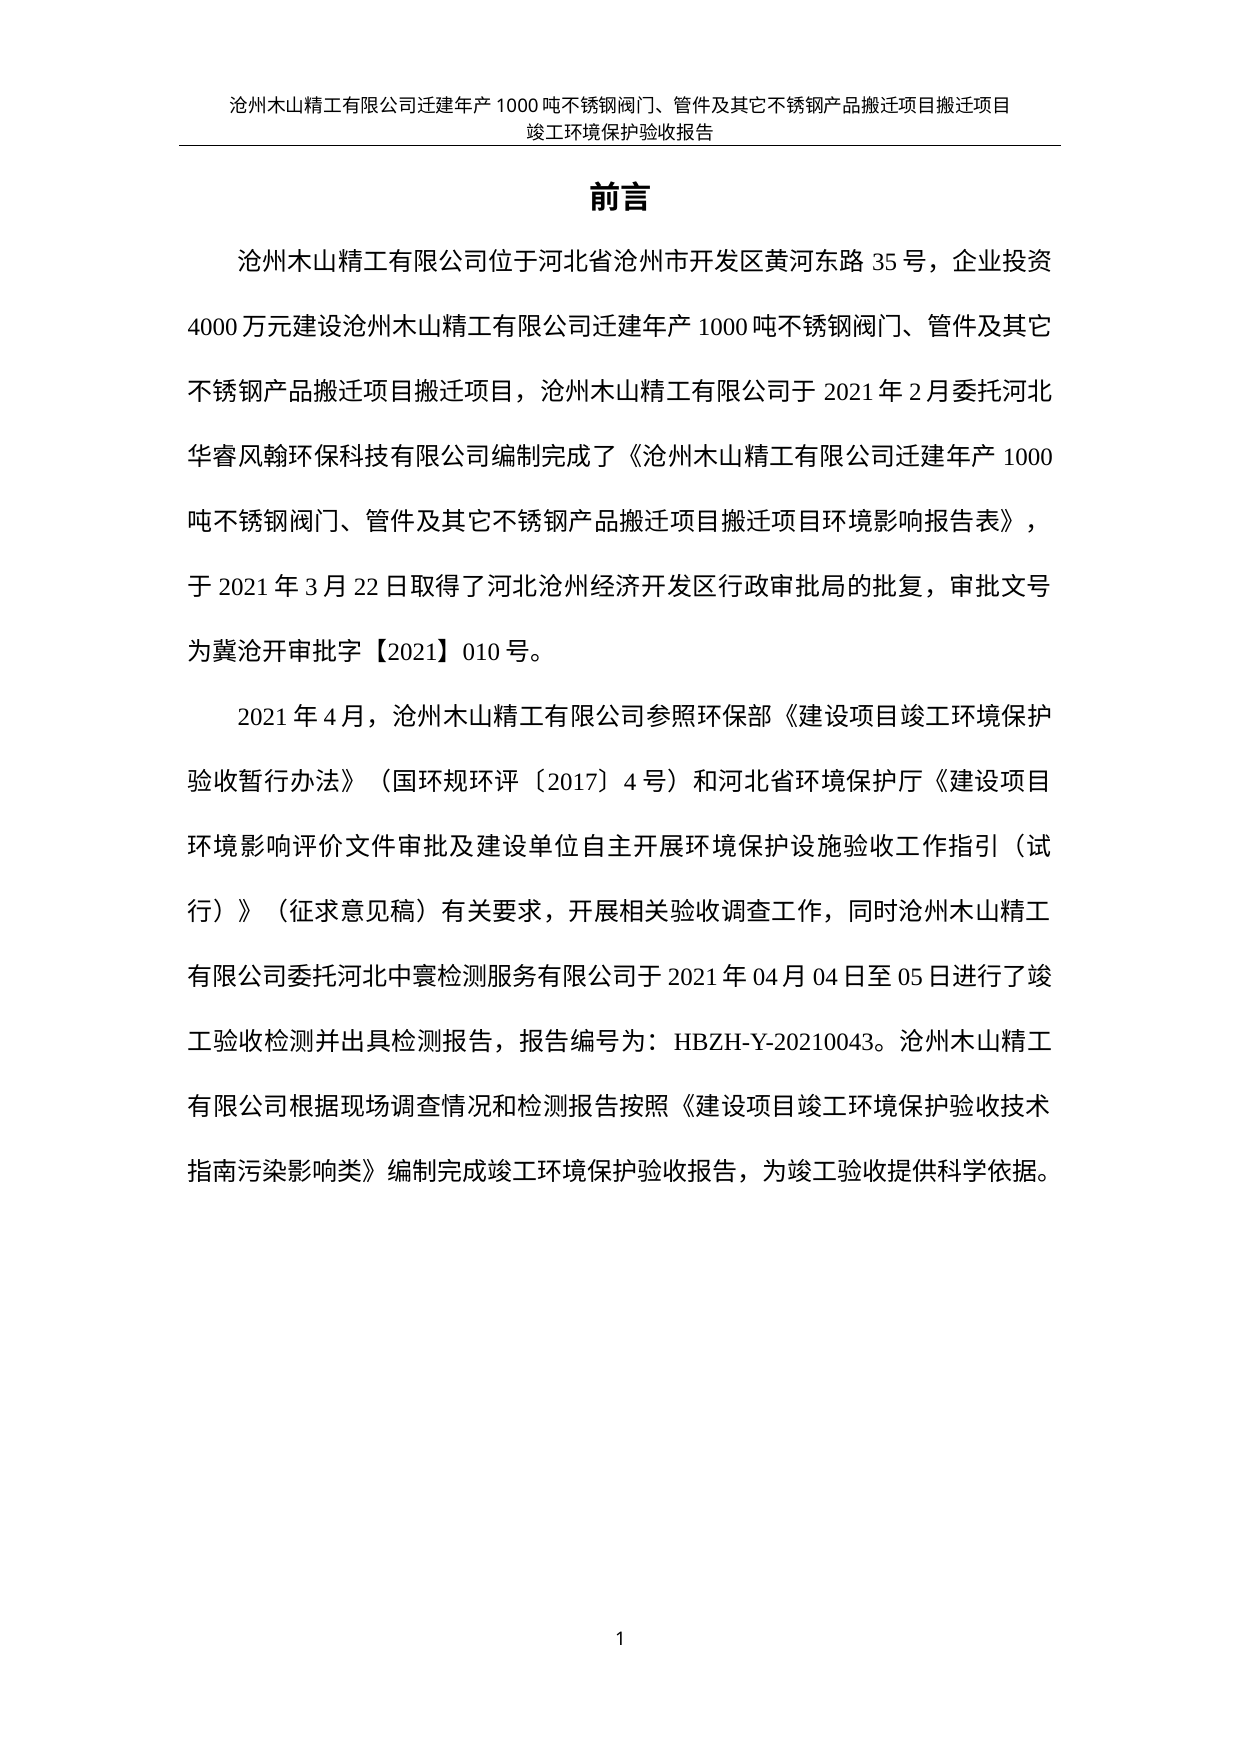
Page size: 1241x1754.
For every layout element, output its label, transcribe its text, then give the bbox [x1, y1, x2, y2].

subtitle 前言 [187, 162, 1053, 227]
text 2021年4月，沧州木山精工有限公司参照环保部《建设项目竣工环境保护验收暂行办法》（国环规环评〔2017〕4号）和河北省环境保护厅《建设项目环境影响评价文件审批及建设单位自主开展环境保护设施验收工作指引（试行）》（征求意见稿）有关要求，开展相关验收调查工作，同时沧州木山精工有限公司委托河北中寰检测服务有限公司于2021年04月04日至05日进行了竣工验收检测并出具检测报告，报告编号为：HBZH-Y-20210043。沧州木山精工有限公司根据现场调查情况和检测报告按照《建设项目竣工环境保护验收技术指南污染影响类》编制完成竣工环境保护验收报告，为竣工验收提供科学依据。 [187, 682, 1053, 1202]
text 沧州木山精工有限公司位于河北省沧州市开发区黄河东路35号，企业投资4000万元建设沧州木山精工有限公司迁建年产1000吨不锈钢阀门、管件及其它不锈钢产品搬迁项目搬迁项目，沧州木山精工有限公司于2021年2月委托河北华睿风翰环保科技有限公司编制完成了《沧州木山精工有限公司迁建年产1000吨不锈钢阀门、管件及其它不锈钢产品搬迁项目搬迁项目环境影响报告表》，于2021年3月22日取得了河北沧州经济开发区行政审批局的批复，审批文号为冀沧开审批字【2021】010号。 [187, 227, 1053, 682]
